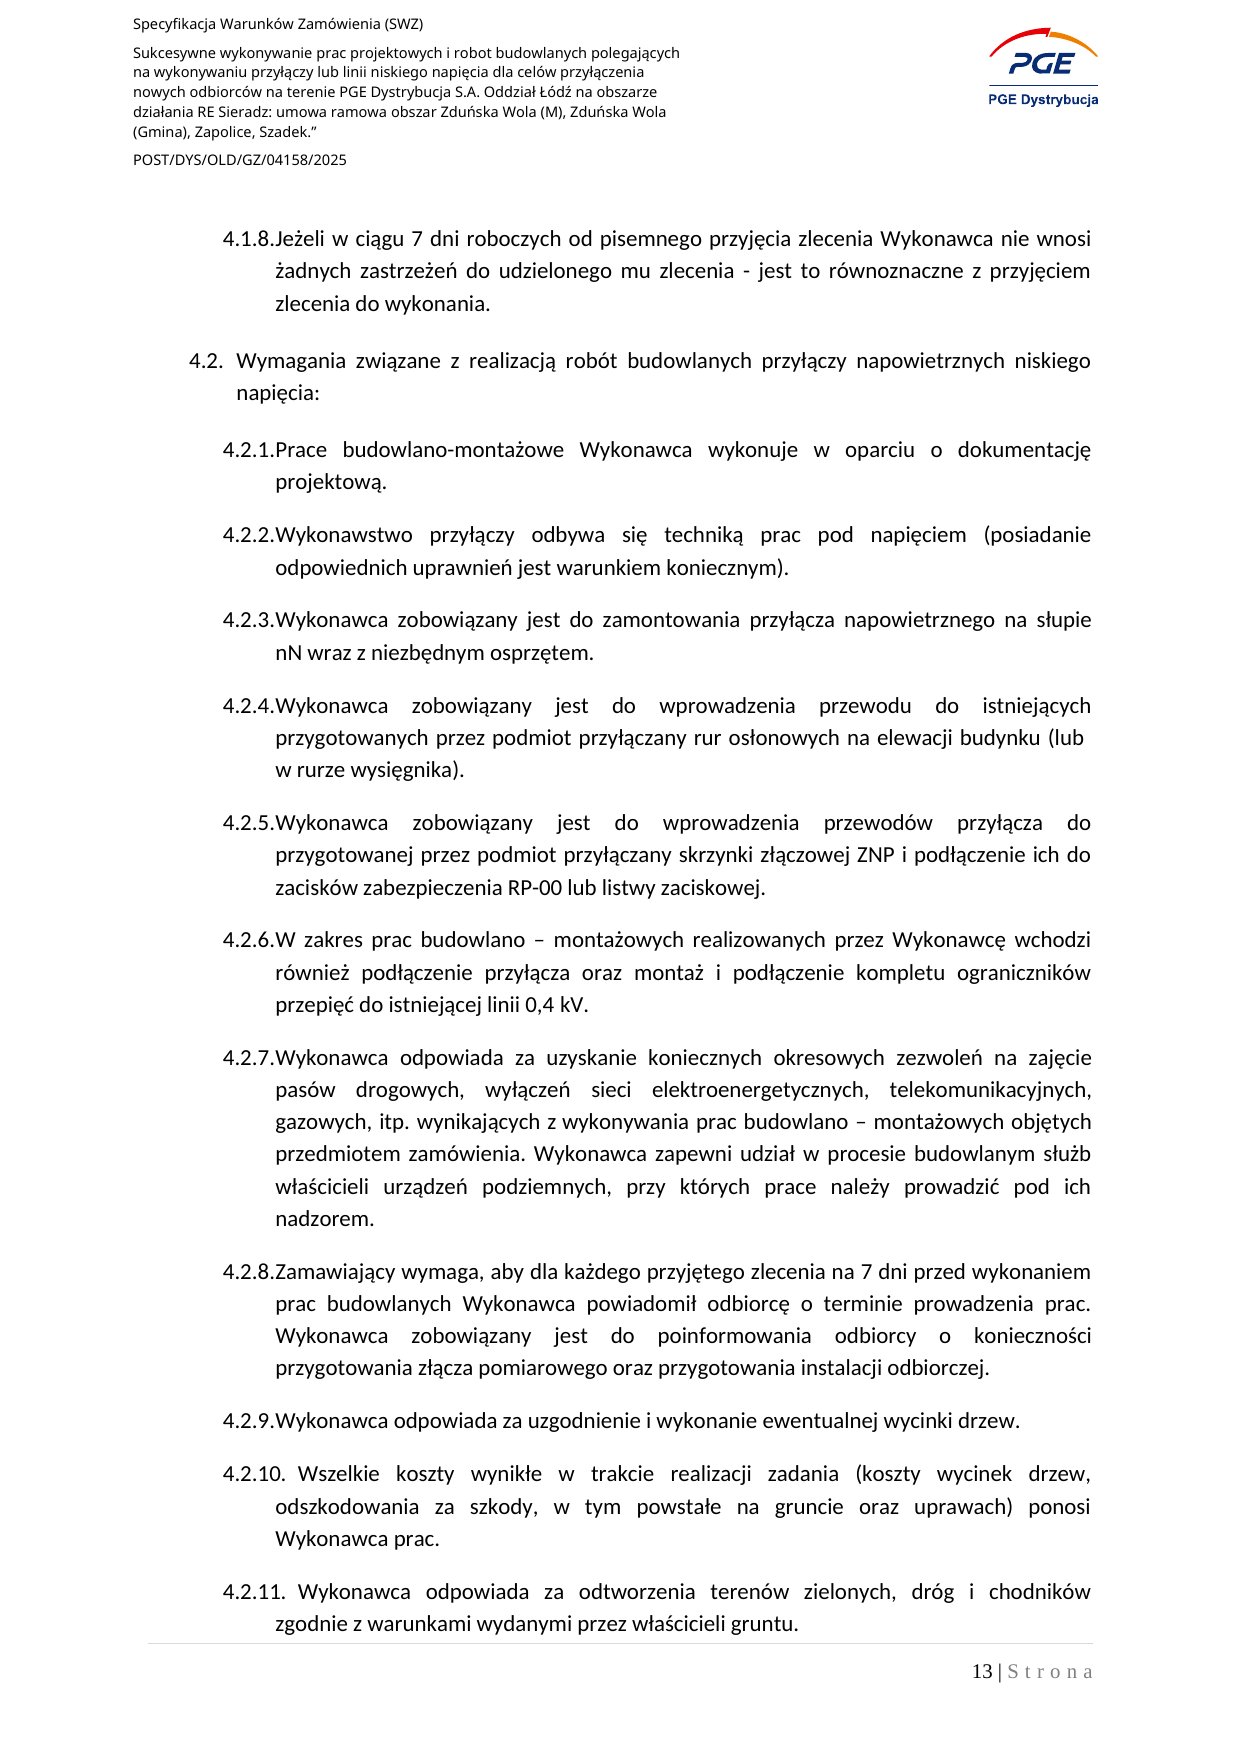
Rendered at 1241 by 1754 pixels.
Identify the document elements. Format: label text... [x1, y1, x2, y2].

subtitle Prace budowlano-montażowe Wykonawca wykonuje w oparciu o dokumentację projektową. [223, 435, 1093, 495]
subtitle Wykonawca zobowiązany jest do zamontowania przyłącza napowietrznego na słupie nN wraz z niezbędnym osprzętem. [223, 606, 1093, 666]
subtitle Jeżeli w ciągu 7 dni roboczych od pisemnego przyjęcia zlecenia Wykonawca nie wnosi żadnych zastrzeżeń do udzielonego mu zlecenia - jest to równoznaczne z przyjęciem zlecenia do wykonania. [223, 224, 1093, 317]
subtitle Wszelkie koszty wynikłe w trakcie realizacji zadania (koszty wycinek drzew, odszkodowania za szkody, w tym powstałe na gruncie oraz uprawach) ponosi Wykonawca prac. [223, 1459, 1093, 1552]
subtitle Wykonawca odpowiada za odtworzenia terenów zielonych, dróg i chodników zgodnie z warunkami wydanymi przez właścicieli gruntu. [223, 1577, 1093, 1637]
subtitle W zakres prac budowlano – montażowych realizowanych przez Wykonawcę wchodzi również podłączenie przyłącza oraz montaż i podłączenie kompletu ograniczników przepięć do istniejącej linii 0,4 kV. [223, 926, 1093, 1018]
subtitle Wykonawstwo przyłączy odbywa się techniką prac pod napięciem (posiadanie odpowiednich uprawnień jest warunkiem koniecznym). [223, 520, 1093, 581]
subtitle Wykonawca odpowiada za uzgodnienie i wykonanie ewentualnej wycinki drzew. [223, 1407, 1093, 1434]
subtitle Wymagania związane z realizacją robót budowlanych przyłączy napowietrznych niskiego napięcia: [189, 346, 1093, 406]
subtitle Zamawiający wymaga, aby dla każdego przyjętego zlecenia na 7 dni przed wykonaniem prac budowlanych Wykonawca powiadomił odbiorcę o terminie prowadzenia prac. Wykonawca zobowiązany jest do poinformowania odbiorcy o konieczności przygotowania złącza pomiarowego oraz przygotowania instalacji odbiorczej. [223, 1257, 1093, 1382]
subtitle Wykonawca odpowiada za uzyskanie koniecznych okresowych zezwoleń na zajęcie pasów drogowych, wyłączeń sieci elektroenergetycznych, telekomunikacyjnych, gazowych, itp. wynikających z wykonywania prac budowlano – montażowych objętych przedmiotem zamówienia. Wykonawca zapewni udział w procesie budowlanym służb właścicieli urządzeń podziemnych, przy których prace należy prowadzić pod ich nadzorem. [223, 1043, 1093, 1232]
subtitle Wykonawca zobowiązany jest do wprowadzenia przewodów przyłącza do przygotowanej przez podmiot przyłączany skrzynki złączowej ZNP i podłączenie ich do zacisków zabezpieczenia RP-00 lub listwy zaciskowej. [223, 808, 1093, 901]
subtitle Wykonawca zobowiązany jest do wprowadzenia przewodu do istniejących przygotowanych przez podmiot przyłączany rur osłonowych na elewacji budynku (lub w rurze wysięgnika). [223, 691, 1093, 783]
